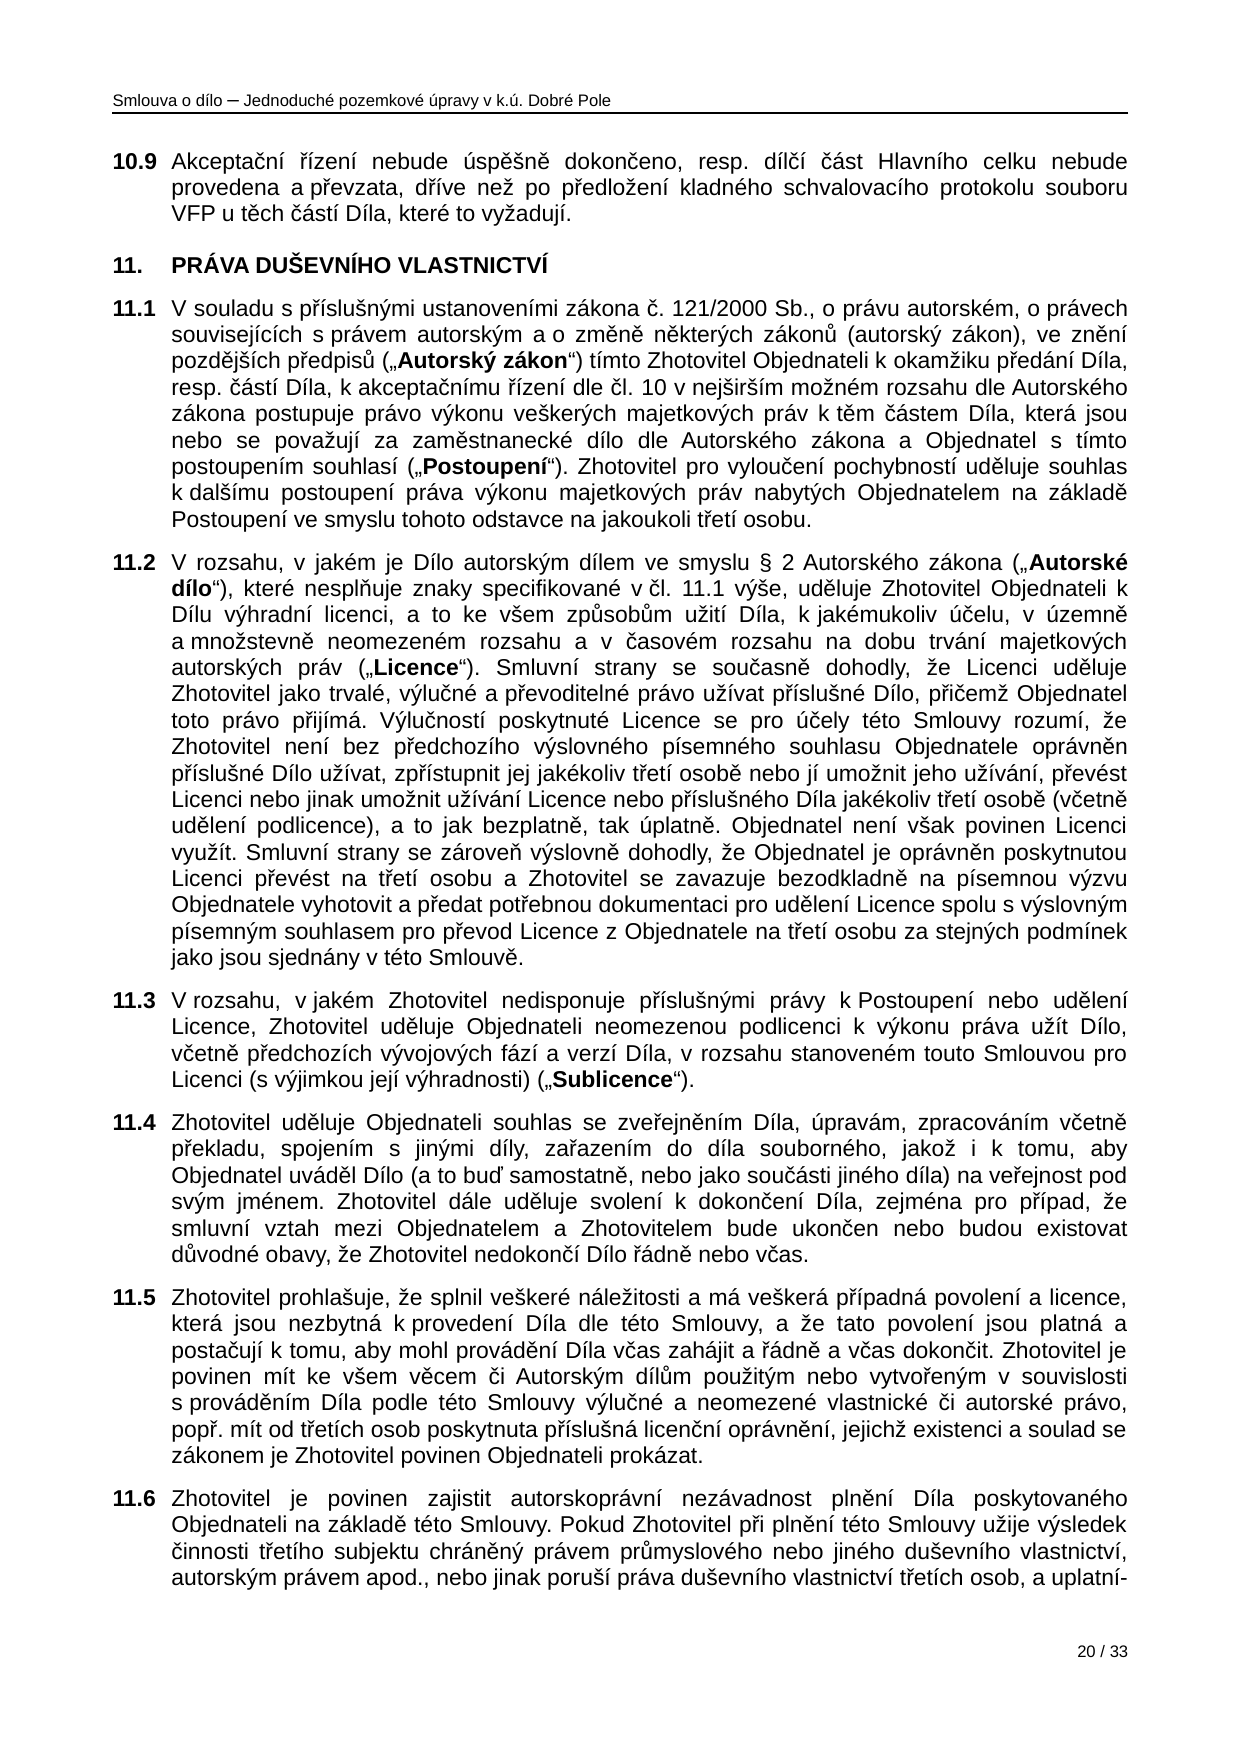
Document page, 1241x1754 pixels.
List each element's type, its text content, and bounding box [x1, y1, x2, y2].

text Akceptační řízení nebude úspěšně dokončeno, resp. dílčí část Hlavního celku nebude provedena a převzata, dříve než po předložení kladného schvalovacího protokolu souboru VFP u těch částí Díla, které to vyžadují. [112, 148, 1128, 227]
text Zhotovitel prohlašuje, že splnil veškeré náležitosti a má veškerá případná povolení a licence, která jsou nezbytná k provedení Díla dle této Smlouvy, a že tato povolení jsou platná a postačují k tomu, aby mohl provádění Díla včas zahájit a řádně a včas dokončit. Zhotovitel je povinen mít ke všem věcem či Autorským dílům použitým nebo vytvořeným v souvislosti s prováděním Díla podle této Smlouvy výlučné a neomezené vlastnické či autorské právo, popř. mít od třetích osob poskytnuta příslušná licenční oprávnění, jejichž existenci a soulad se zákonem je Zhotovitel povinen Objednateli prokázat. [112, 1284, 1128, 1468]
text V rozsahu, v jakém Zhotovitel nedisponuje příslušnými právy k Postoupení nebo udělení Licence, Zhotovitel uděluje Objednateli neomezenou podlicenci k výkonu práva užít Dílo, včetně předchozích vývojových fází a verzí Díla, v rozsahu stanoveném touto Smlouvou pro Licenci (s výjimkou její výhradnosti) („Sublicence“). [112, 987, 1128, 1092]
text Zhotovitel uděluje Objednateli souhlas se zveřejněním Díla, úpravám, zpracováním včetně překladu, spojením s jinými díly, zařazením do díla souborného, jakož i k tomu, aby Objednatel uváděl Dílo (a to buď samostatně, nebo jako součásti jiného díla) na veřejnost pod svým jménem. Zhotovitel dále uděluje svolení k dokončení Díla, zejména pro případ, že smluvní vztah mezi Objednatelem a Zhotovitelem bude ukončen nebo budou existovat důvodné obavy, že Zhotovitel nedokončí Dílo řádně nebo včas. [112, 1109, 1128, 1267]
text V souladu s příslušnými ustanoveními zákona č. 121/2000 Sb., o právu autorském, o právech souvisejících s právem autorským a o změně některých zákonů (autorský zákon), ve znění pozdějších předpisů („Autorský zákon“) tímto Zhotovitel Objednateli k okamžiku předání Díla, resp. částí Díla, k akceptačnímu řízení dle čl. 10 v nejširším možném rozsahu dle Autorského zákona postupuje právo výkonu veškerých majetkových práv k těm částem Díla, která jsou nebo se považují za zaměstnanecké dílo dle Autorského zákona a Objednatel s tímto postoupením souhlasí („Postoupení“). Zhotovitel pro vyloučení pochybností uděluje souhlas k dalšímu postoupení práva výkonu majetkových práv nabytých Objednatelem na základě Postoupení ve smyslu tohoto odstavce na jakoukoli třetí osobu. [112, 295, 1128, 532]
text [112, 1485, 1128, 1590]
text V rozsahu, v jakém je Dílo autorským dílem ve smyslu § 2 Autorského zákona („Autorské dílo“), které nesplňuje znaky specifikované v čl. 11.1 výše, uděluje Zhotovitel Objednateli k Dílu výhradní licenci, a to ke všem způsobům užití Díla, k jakémukoliv účelu, v územně a množstevně neomezeném rozsahu a v časovém rozsahu na dobu trvání majetkových autorských práv („Licence“). Smluvní strany se současně dohodly, že Licenci uděluje Zhotovitel jako trvalé, výlučné a převoditelné právo užívat příslušné Dílo, přičemž Objednatel toto právo přijímá. Výlučností poskytnuté Licence se pro účely této Smlouvy rozumí, že Zhotovitel není bez předchozího výslovného písemného souhlasu Objednatele oprávněn příslušné Dílo užívat, zpřístupnit jej jakékoliv třetí osobě nebo jí umožnit jeho užívání, převést Licenci nebo jinak umožnit užívání Licence nebo příslušného Díla jakékoliv třetí osobě (včetně udělení podlicence), a to jak bezplatně, tak úplatně. Objednatel není však povinen Licenci využít. Smluvní strany se zároveň výslovně dohodly, že Objednatel je oprávněn poskytnutou Licenci převést na třetí osobu a Zhotovitel se zavazuje bezodkladně na písemnou výzvu Objednatele vyhotovit a předat potřebnou dokumentaci pro udělení Licence spolu s výslovným písemným souhlasem pro převod Licence z Objednatele na třetí osobu za stejných podmínek jako jsou sjednány v této Smlouvě. [112, 549, 1128, 970]
text Práva duševního vlastnictví [112, 252, 1128, 278]
